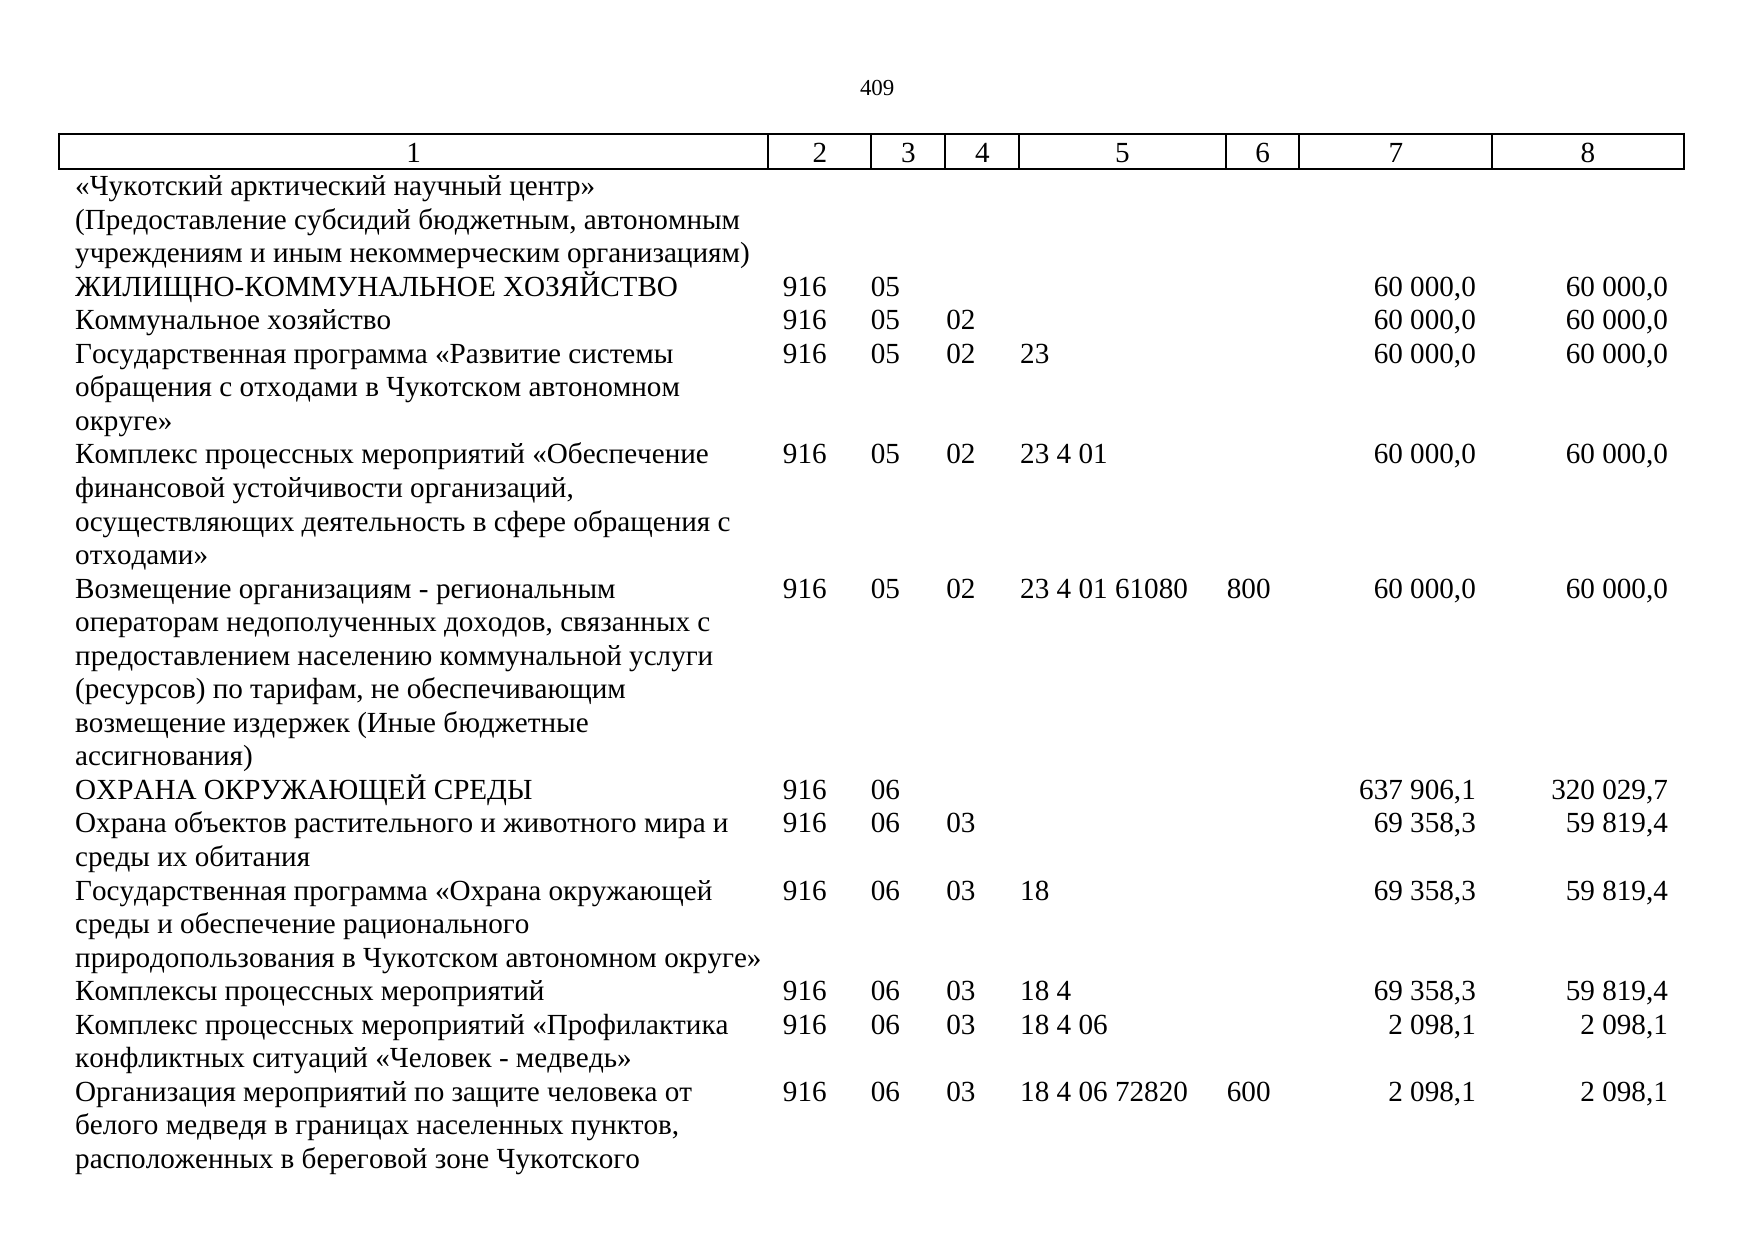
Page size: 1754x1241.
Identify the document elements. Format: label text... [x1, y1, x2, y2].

table_header 5 [1020, 135, 1225, 168]
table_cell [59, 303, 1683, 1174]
table_header 2 [769, 135, 870, 168]
table_header 6 [1227, 135, 1298, 168]
table_header 3 [872, 135, 944, 168]
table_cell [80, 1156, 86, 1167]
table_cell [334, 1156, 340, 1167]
table_header 4 [946, 135, 1018, 168]
table_header 7 [1300, 135, 1491, 168]
table_header 1 [60, 135, 767, 168]
table_header 8 [1493, 135, 1683, 168]
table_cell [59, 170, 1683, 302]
